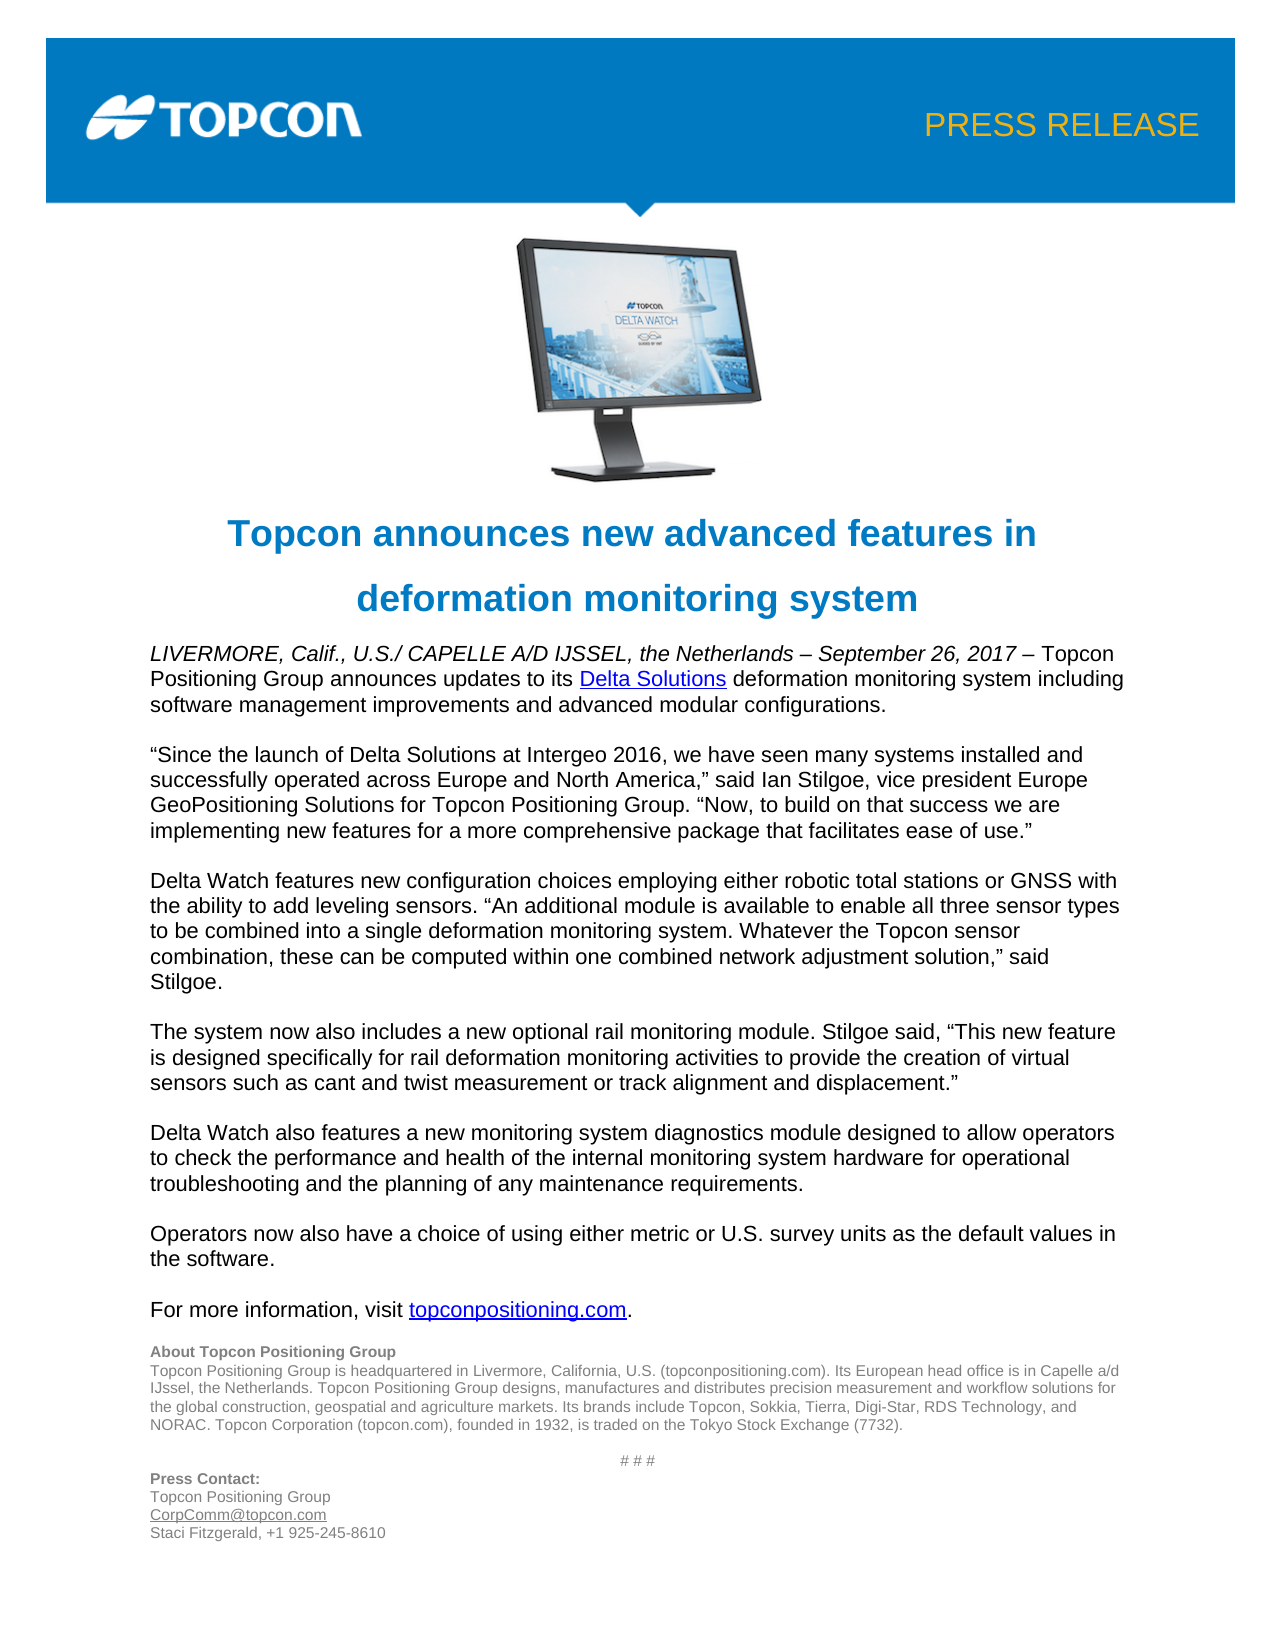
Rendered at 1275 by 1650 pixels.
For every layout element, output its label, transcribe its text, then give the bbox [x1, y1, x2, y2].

text Delta Watch features new configuration choices employing either robotic total stations or GNSS with the ability to add leveling sensors. “An additional module is available to enable all three sensor types to be combined into a single deformation monitoring system. Whatever the Topcon sensor combination, these can be computed within one combined network adjustment solution,” said Stilgoe. [150, 868, 1125, 994]
text Press Contact: [150, 1469, 1125, 1487]
text CorpComm@topcon.com [150, 1505, 1125, 1523]
text Operators now also have a choice of using either metric or U.S. survey units as the default values in the software. [150, 1221, 1125, 1271]
picture [514, 236, 766, 486]
text For more information, visit topconpositioning.com. [150, 1296, 1125, 1322]
text “Since the launch of Delta Solutions at Intergeo 2016, we have seen many systems installed and successfully operated across Europe and North America,” said Ian Stilgoe, vice president Europe GeoPositioning Solutions for Topcon Positioning Group. “Now, to build on that success we are implementing new features for a more comprehensive package that facilitates ease of use.” [150, 742, 1125, 843]
text Staci Fitzgerald, +1 925-245-8610 [150, 1523, 1125, 1541]
text Topcon Positioning Group [150, 1487, 1125, 1505]
text The system now also includes a new optional rail monitoring module. Stilgoe said, “This new feature is designed specifically for rail deformation monitoring activities to provide the creation of virtual sensors such as cant and twist measurement or track alignment and displacement.” [150, 1019, 1125, 1095]
text Delta Watch also features a new monitoring system diagnostics module designed to allow operators to check the performance and health of the internal monitoring system hardware for operational troubleshooting and the planning of any maintenance requirements. [150, 1120, 1125, 1196]
text # # # [150, 1451, 1125, 1469]
text LIVERMORE, Calif., U.S./ CAPELLE A/D IJSSEL, the Netherlands – September 26, 2017 – Topcon Positioning Group announces updates to its Delta Solutions deformation monitoring system including software management improvements and advanced modular configurations. [150, 641, 1125, 717]
text Topcon announces new advanced features in deformation monitoring system [150, 512, 1125, 619]
picture [46, 38, 1235, 217]
text About Topcon Positioning Group Topcon Positioning Group is headquartered in Livermore, California, U.S. (topconpositioning.com). Its European head office is in Capelle a/d IJssel, the Netherlands. Topcon Positioning Group designs, manufactures and distributes precision measurement and workflow solutions for the global construction, geospatial and agriculture markets. Its brands include Topcon, Sokkia, Tierra, Digi-Star, RDS Technology, and NORAC. Topcon Corporation (topcon.com), founded in 1932, is traded on the Tokyo Stock Exchange (7732). [150, 1343, 1125, 1433]
